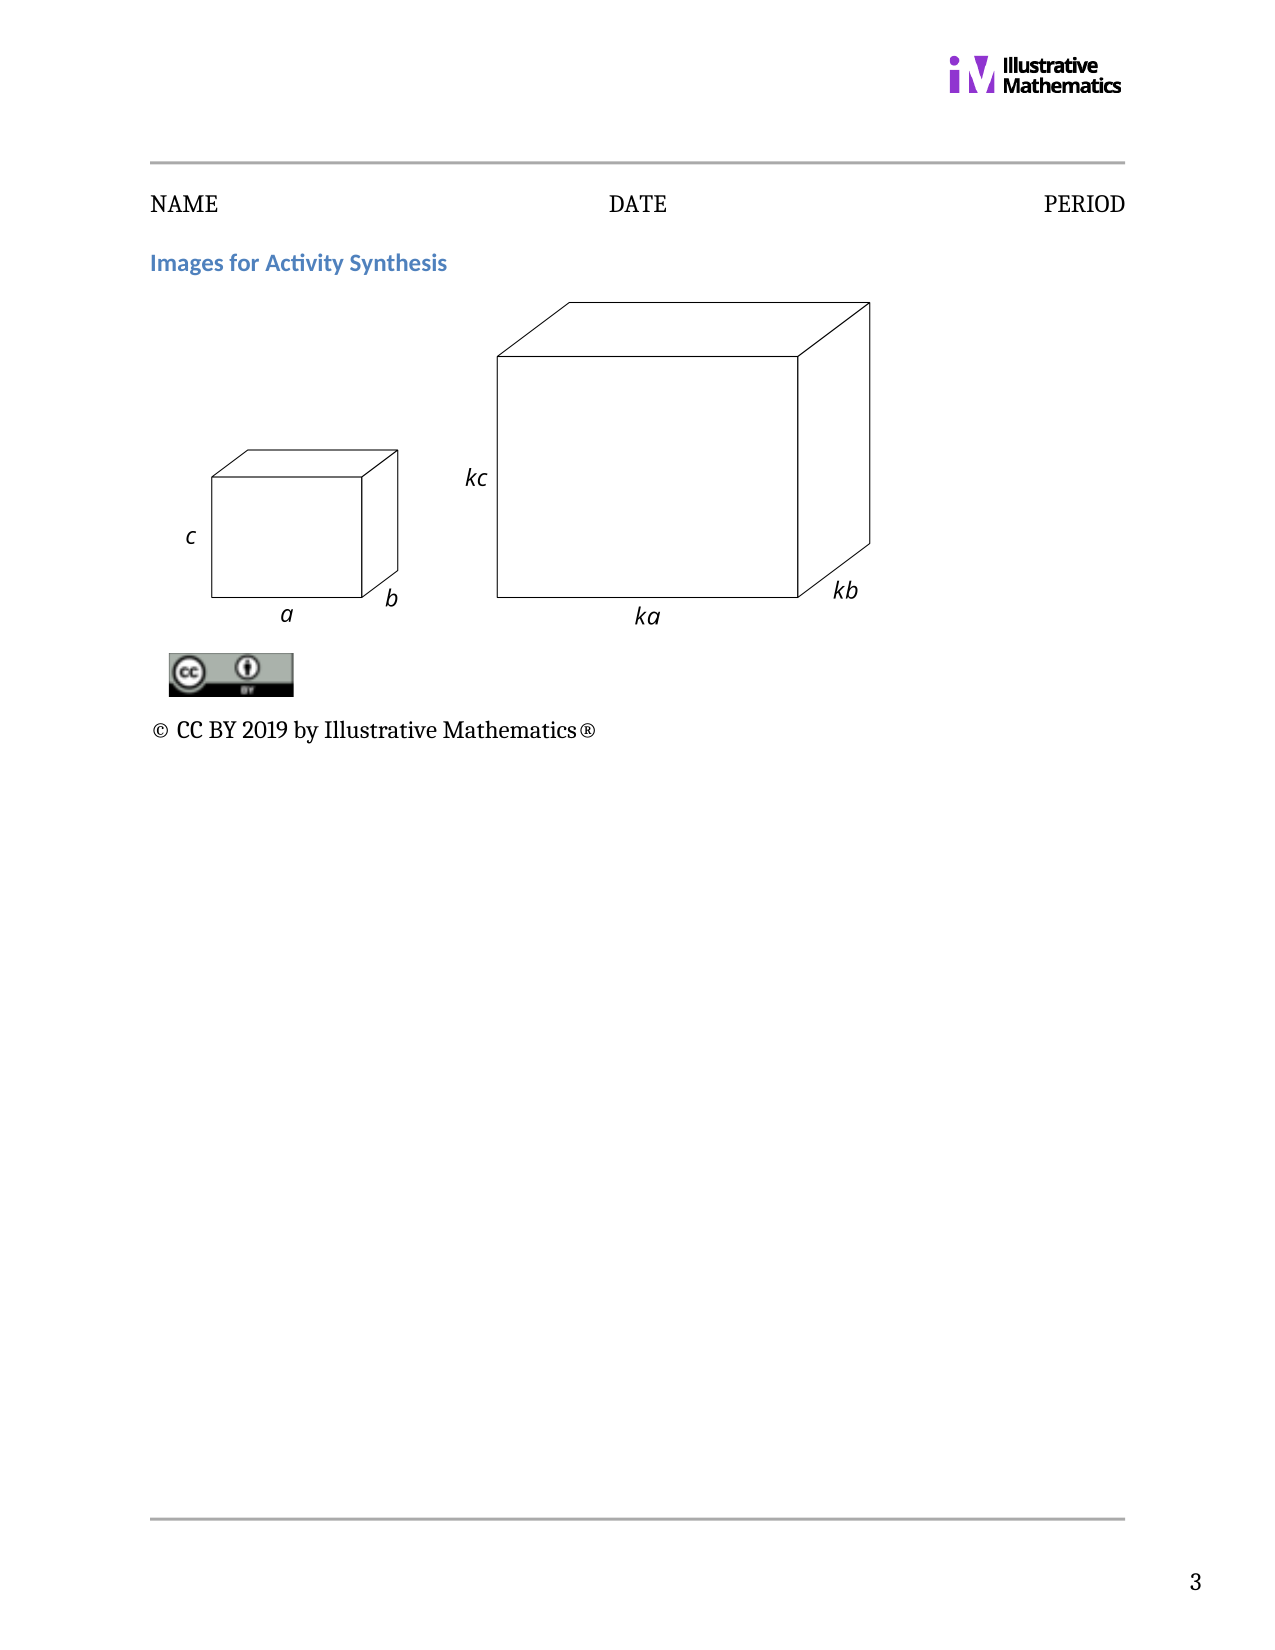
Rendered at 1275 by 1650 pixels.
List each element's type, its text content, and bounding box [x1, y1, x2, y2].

text © CC BY 2019 by Illustrative Mathematics® [150, 716, 1125, 744]
picture [168, 653, 294, 697]
picture [168, 296, 900, 635]
picture [949, 55, 1121, 93]
subtitle Images for Activity Synthesis [150, 247, 1125, 278]
